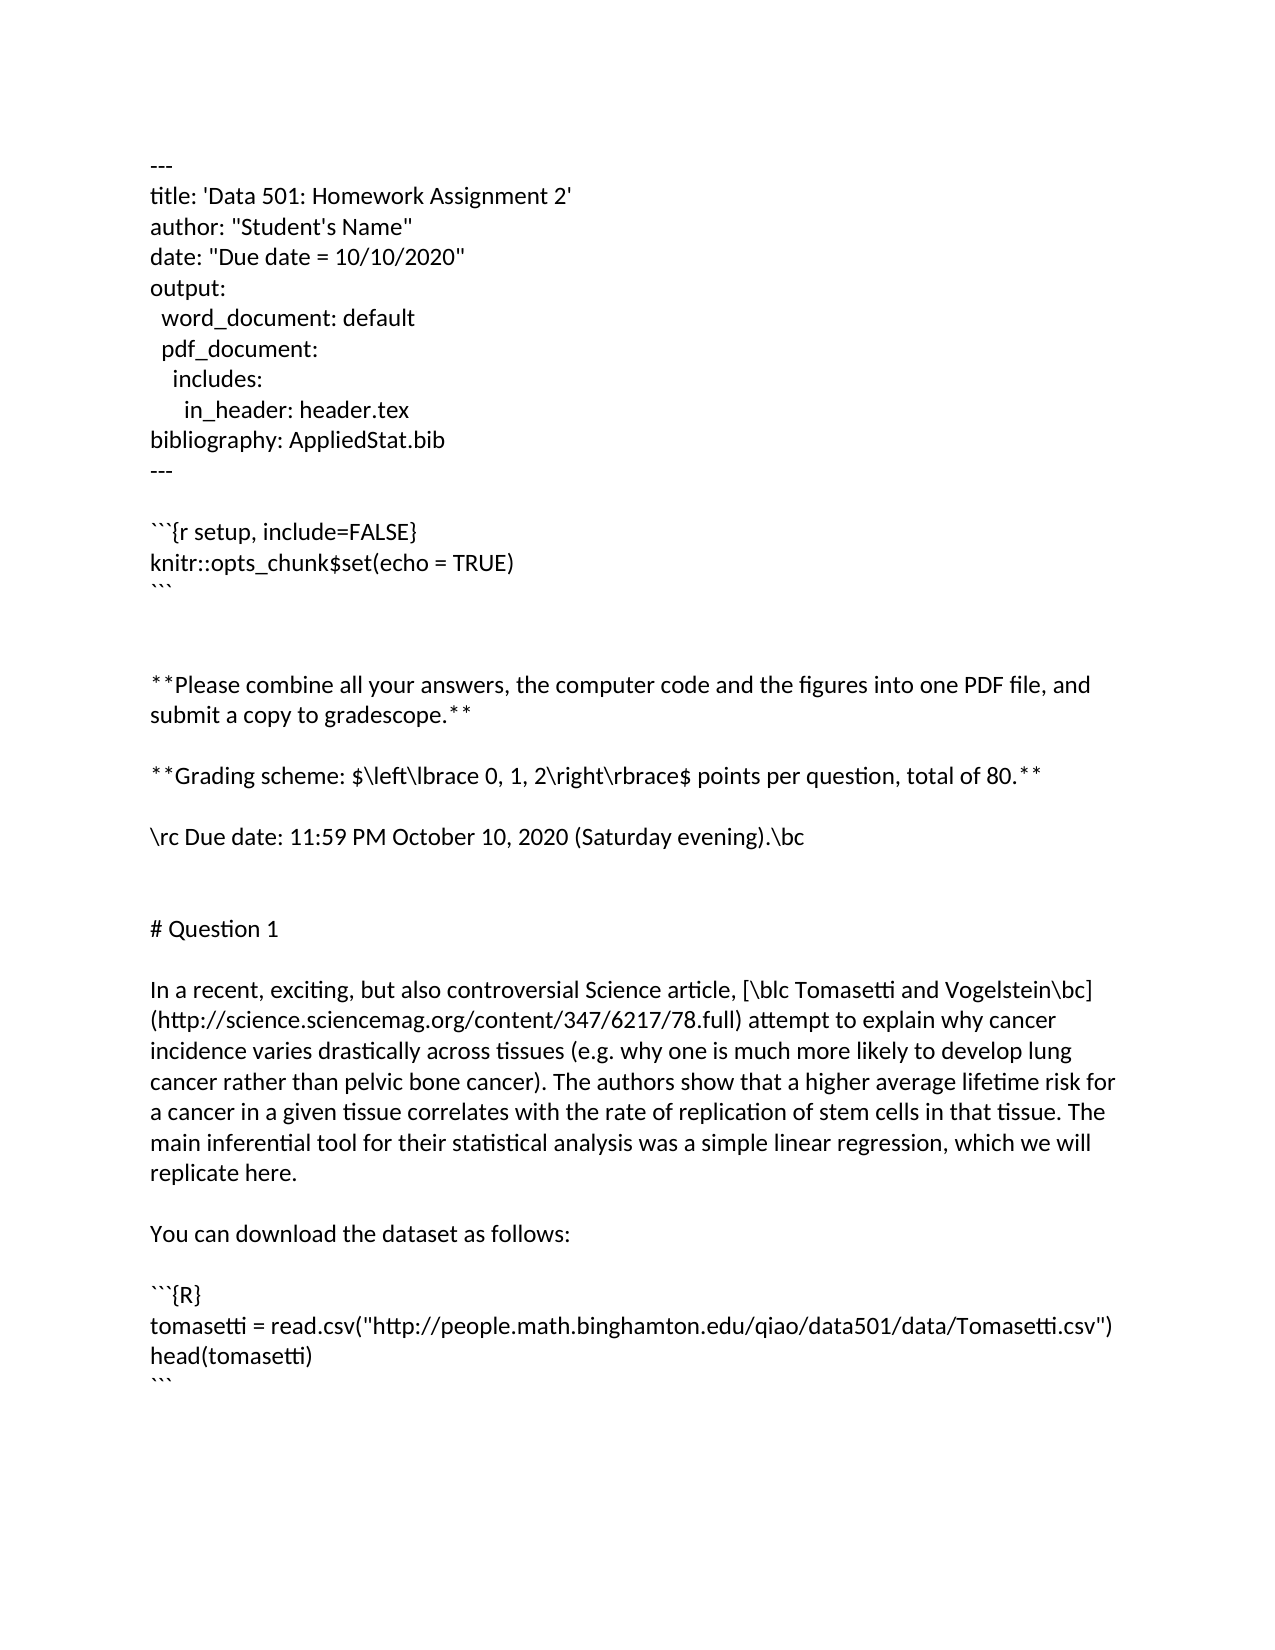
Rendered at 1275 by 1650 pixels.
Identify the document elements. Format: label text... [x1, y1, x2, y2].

text ``` [150, 1371, 1125, 1401]
text head(tomasetti) [150, 1340, 1125, 1371]
text output: [150, 272, 1125, 303]
text ``` [150, 577, 1125, 608]
text You can download the dataset as follows: [150, 1218, 1125, 1249]
text --- [150, 150, 1125, 181]
text in_header: header.tex [150, 394, 1125, 425]
text date: "Due date = 10/10/2020" [150, 242, 1125, 272]
text \rc Due date: 11:59 PM October 10, 2020 (Saturday evening).\bc [150, 821, 1125, 852]
text knitr::opts_chunk$set(echo = TRUE) [150, 547, 1125, 577]
text **Please combine all your answers, the computer code and the figures into one PDF file, and submit a copy to gradescope.** [150, 669, 1125, 730]
text author: "Student's Name" [150, 211, 1125, 242]
text tomasetti = read.csv("http://people.math.binghamton.edu/qiao/data501/data/Tomasetti.csv") [150, 1310, 1125, 1340]
text In a recent, exciting, but also controversial Science article, [\blc Tomasetti and Vogelstein\bc](http://science.sciencemag.org/content/347/6217/78.full) attempt to explain why cancer incidence varies drastically across tissues (e.g. why one is much more likely to develop lung cancer rather than pelvic bone cancer). The authors show that a higher average lifetime risk for a cancer in a given tissue correlates with the rate of replication of stem cells in that tissue. The main inferential tool for their statistical analysis was a simple linear regression, which we will replicate here. [150, 974, 1125, 1188]
text word_document: default [150, 303, 1125, 333]
text ```{r setup, include=FALSE} [150, 516, 1125, 547]
text title: 'Data 501: Homework Assignment 2' [150, 181, 1125, 211]
text pdf_document: [150, 333, 1125, 364]
text --- [150, 455, 1125, 486]
text bibliography: AppliedStat.bib [150, 425, 1125, 455]
text # Question 1 [150, 913, 1125, 943]
text includes: [150, 364, 1125, 394]
text ```{R} [150, 1279, 1125, 1310]
text **Grading scheme: $\left\lbrace 0, 1, 2\right\rbrace$ points per question, total of 80.** [150, 760, 1125, 791]
